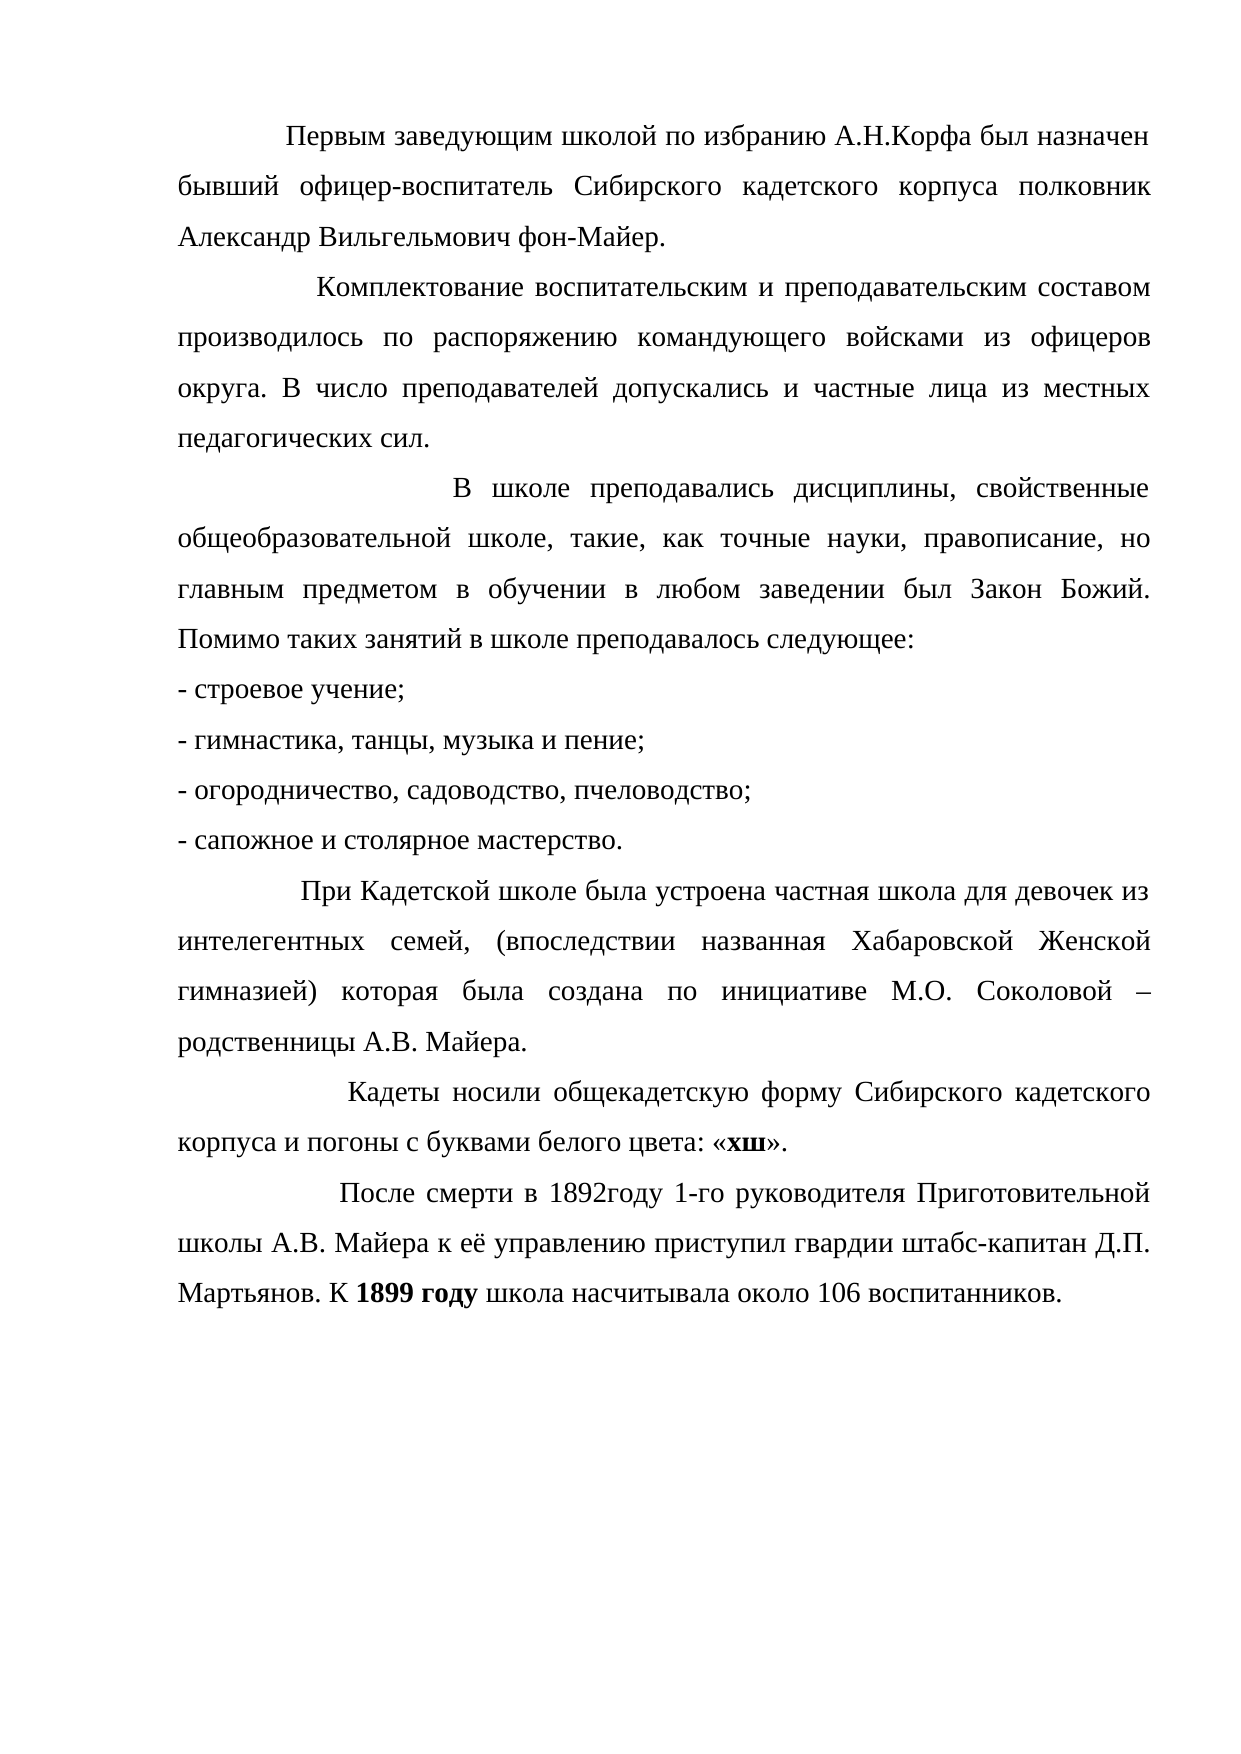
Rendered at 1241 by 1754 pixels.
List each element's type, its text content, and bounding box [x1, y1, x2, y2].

text После смерти в 1892году 1-го руководителя Приготовительной школы А.В. Майера к её управлению приступил гвардии штабс-капитан Д.П. Мартьянов. К 1899 году школа насчитывала около 106 воспитанников. [177, 1175, 1152, 1309]
text При Кадетской школе была устроена частная школа для девочек из интелегентных семей, (впоследствии названная Хабаровской Женской гимназией) которая была создана по инициативе М.О. Соколовой – родственницы А.В. Майера. [177, 873, 1152, 1057]
text - строевое учение; [177, 672, 1152, 705]
text - огородничество, садоводство, пчеловодство; [177, 772, 1152, 806]
text Комплектование воспитательским и преподавательским составом производилось по распоряжению командующего войсками из офицеров округа. В число преподавателей допускались и частные лица из местных педагогических сил. [177, 269, 1152, 453]
text - сапожное и столярное мастерство. [177, 822, 1152, 856]
text В школе преподавались дисциплины, свойственные общеобразовательной школе, такие, как точные науки, правописание, но главным предметом в обучении в любом заведении был Закон Божий. Помимо таких занятий в школе преподавалось следующее: [177, 470, 1152, 655]
text Кадеты носили общекадетскую форму Сибирского кадетского корпуса и погоны с буквами белого цвета: «хш». [177, 1074, 1152, 1158]
text - гимнастика, танцы, музыка и пение; [177, 722, 1152, 755]
text Первым заведующим школой по избранию А.Н.Корфа был назначен бывший офицер-воспитатель Сибирского кадетского корпуса полковник Александр Вильгельмович фон-Майер. [177, 118, 1152, 252]
